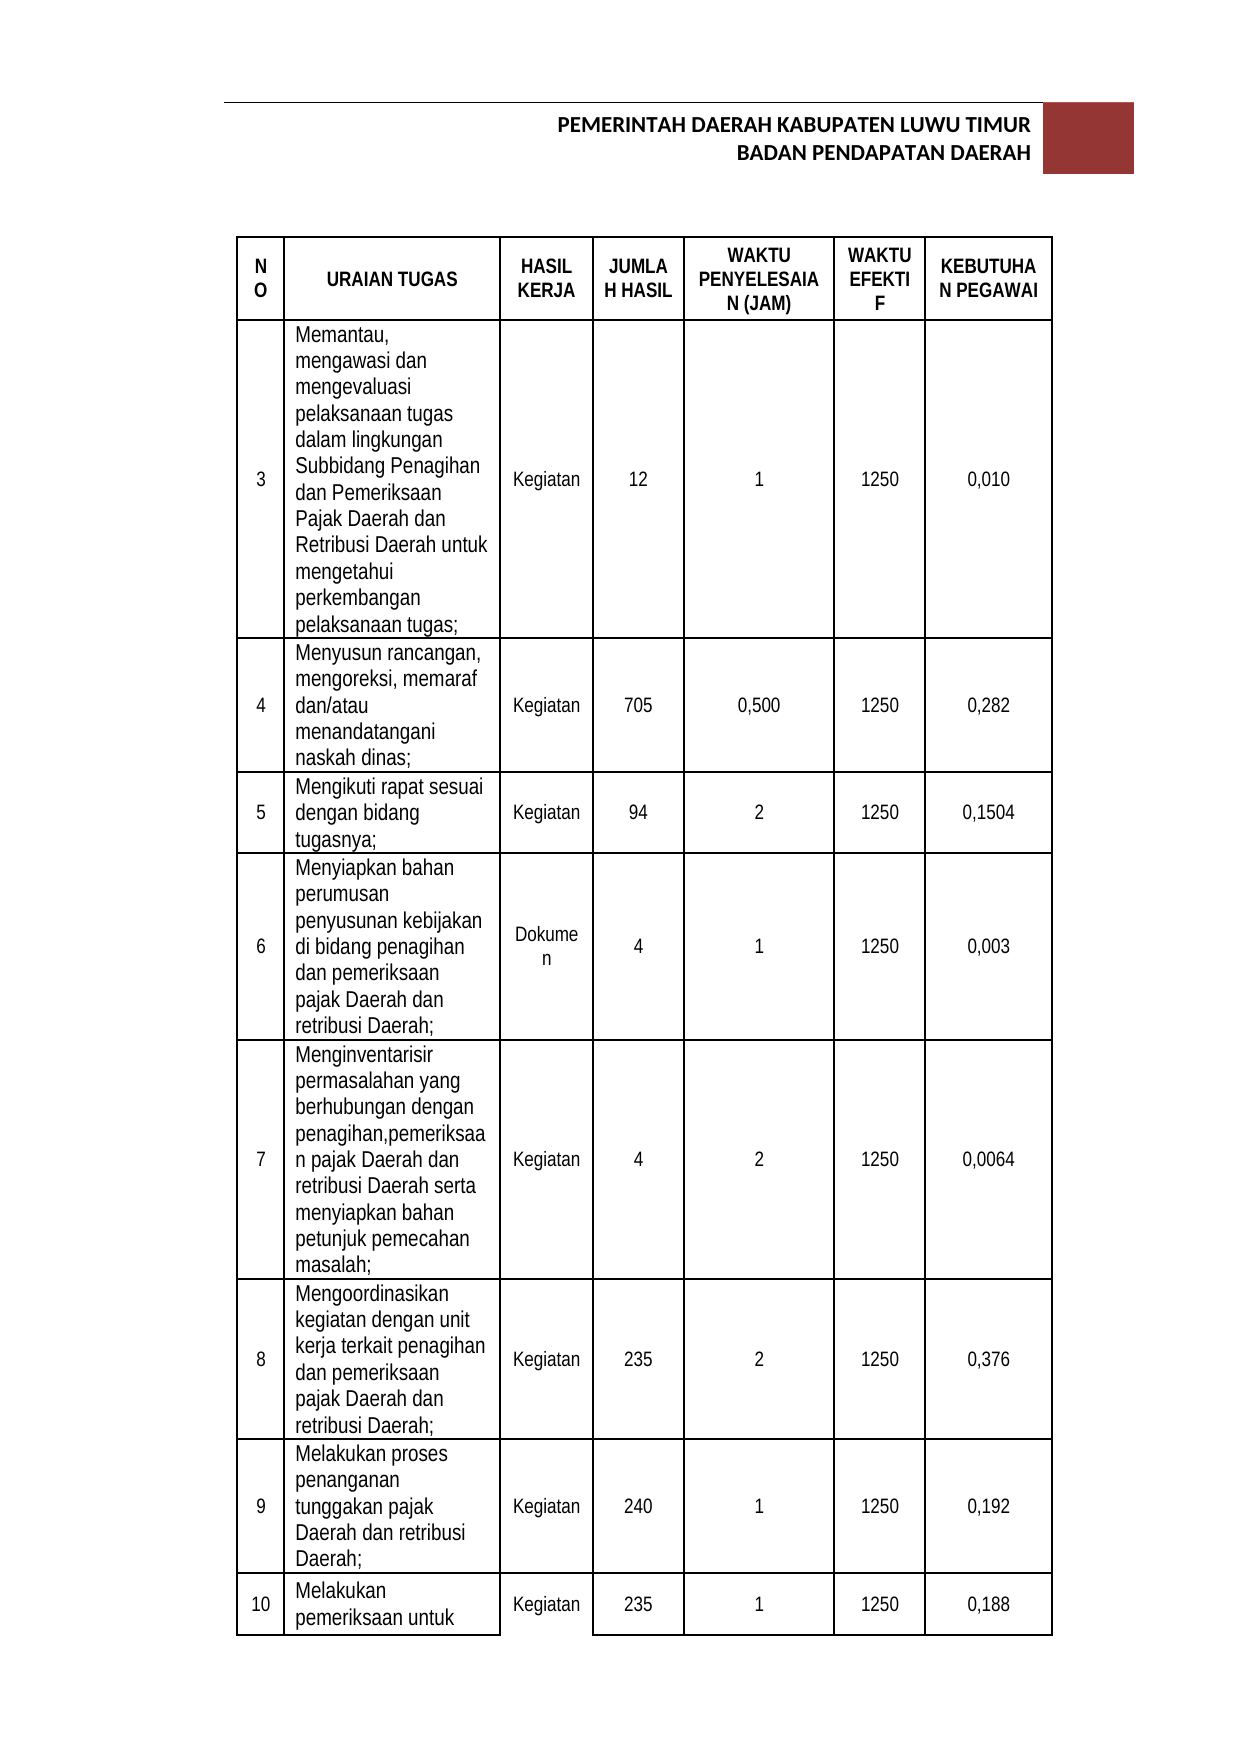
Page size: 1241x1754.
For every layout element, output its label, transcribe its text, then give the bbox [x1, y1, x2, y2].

table_cell 2 [685, 773, 833, 852]
table_cell 0,376 [926, 1280, 1051, 1438]
table_cell 1 [685, 1440, 833, 1572]
table_cell 6 [238, 854, 283, 1038]
table_cell 0,010 [926, 321, 1051, 637]
table_cell Kegiatan [501, 321, 592, 637]
table_cell Menyusun rancangan, mengoreksi, memaraf dan/atau menandatangani naskah dinas; [285, 639, 499, 771]
table_cell 2 [685, 1041, 833, 1278]
table_cell 1250 [835, 854, 924, 1038]
table_cell 705 [594, 639, 683, 771]
table_cell 10 [238, 1574, 283, 1634]
table_cell 4 [594, 1041, 683, 1278]
table_header WAKTU EFEKTIF [835, 238, 924, 318]
table_header NO [238, 238, 283, 318]
table_cell 1 [685, 1574, 833, 1634]
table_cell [285, 1574, 499, 1634]
table_cell 3 [238, 321, 283, 637]
table_cell 8 [238, 1280, 283, 1438]
table_cell Mengikuti rapat sesuai dengan bidang tugasnya; [285, 773, 499, 852]
table_header KEBUTUHAN PEGAWAI [926, 238, 1051, 318]
table_header HASIL KERJA [501, 238, 592, 318]
table_cell 7 [238, 1041, 283, 1278]
table_cell Dokumen [501, 854, 592, 1038]
table_cell 1250 [835, 321, 924, 637]
table_header URAIAN TUGAS [285, 238, 499, 318]
table_cell 9 [238, 1440, 283, 1572]
table_cell 1250 [835, 773, 924, 852]
table_cell 5 [238, 773, 283, 852]
table_cell Memantau, mengawasi dan mengevaluasi pelaksanaan tugas dalam lingkungan Subbidang Penagihan dan Pemeriksaan Pajak Daerah dan Retribusi Daerah untuk mengetahui perkembangan pelaksanaan tugas; [285, 321, 499, 637]
table_cell Kegiatan [501, 639, 592, 771]
table_cell 0,282 [926, 639, 1051, 771]
table_header JUMLAH HASIL [594, 238, 683, 318]
table_cell 1 [685, 321, 833, 637]
table_cell 0,003 [926, 854, 1051, 1038]
table_cell 94 [594, 773, 683, 852]
table_cell 1250 [835, 1574, 924, 1634]
table_cell 4 [238, 639, 283, 771]
table_cell Menyiapkan bahan perumusan penyusunan kebijakan di bidang penagihan dan pemeriksaan pajak Daerah dan retribusi Daerah; [285, 854, 499, 1038]
table_cell Melakukan proses penanganan tunggakan pajak Daerah dan retribusi Daerah; [285, 1440, 499, 1572]
table_cell 240 [594, 1440, 683, 1572]
table_cell Kegiatan [501, 1440, 592, 1572]
table_cell Kegiatan [501, 1574, 592, 1634]
table_cell 1250 [835, 1440, 924, 1572]
table_cell Menginventarisir permasalahan yang berhubungan dengan penagihan,pemeriksaan pajak Daerah dan retribusi Daerah serta menyiapkan bahan petunjuk pemecahan masalah; [285, 1041, 499, 1278]
table_cell Kegiatan [501, 1280, 592, 1438]
table_cell 1 [685, 854, 833, 1038]
table_cell Kegiatan [501, 1041, 592, 1278]
table_cell 4 [594, 854, 683, 1038]
table_cell 1250 [835, 639, 924, 771]
table_cell 1250 [835, 1280, 924, 1438]
table_cell 0,192 [926, 1440, 1051, 1572]
table_cell 1250 [835, 1041, 924, 1278]
table_cell 2 [685, 1280, 833, 1438]
table_cell 0,1504 [926, 773, 1051, 852]
table_cell 0,0064 [926, 1041, 1051, 1278]
table_cell 12 [594, 321, 683, 637]
table_cell Mengoordinasikan kegiatan dengan unit kerja terkait penagihan dan pemeriksaan pajak Daerah dan retribusi Daerah; [285, 1280, 499, 1438]
table_header WAKTU PENYELESAIAN (JAM) [685, 238, 833, 318]
table_cell Kegiatan [501, 773, 592, 852]
table_cell 235 [594, 1280, 683, 1438]
table_cell 0,500 [685, 639, 833, 771]
table_cell 235 [594, 1574, 683, 1634]
table_cell 0,188 [926, 1574, 1051, 1634]
